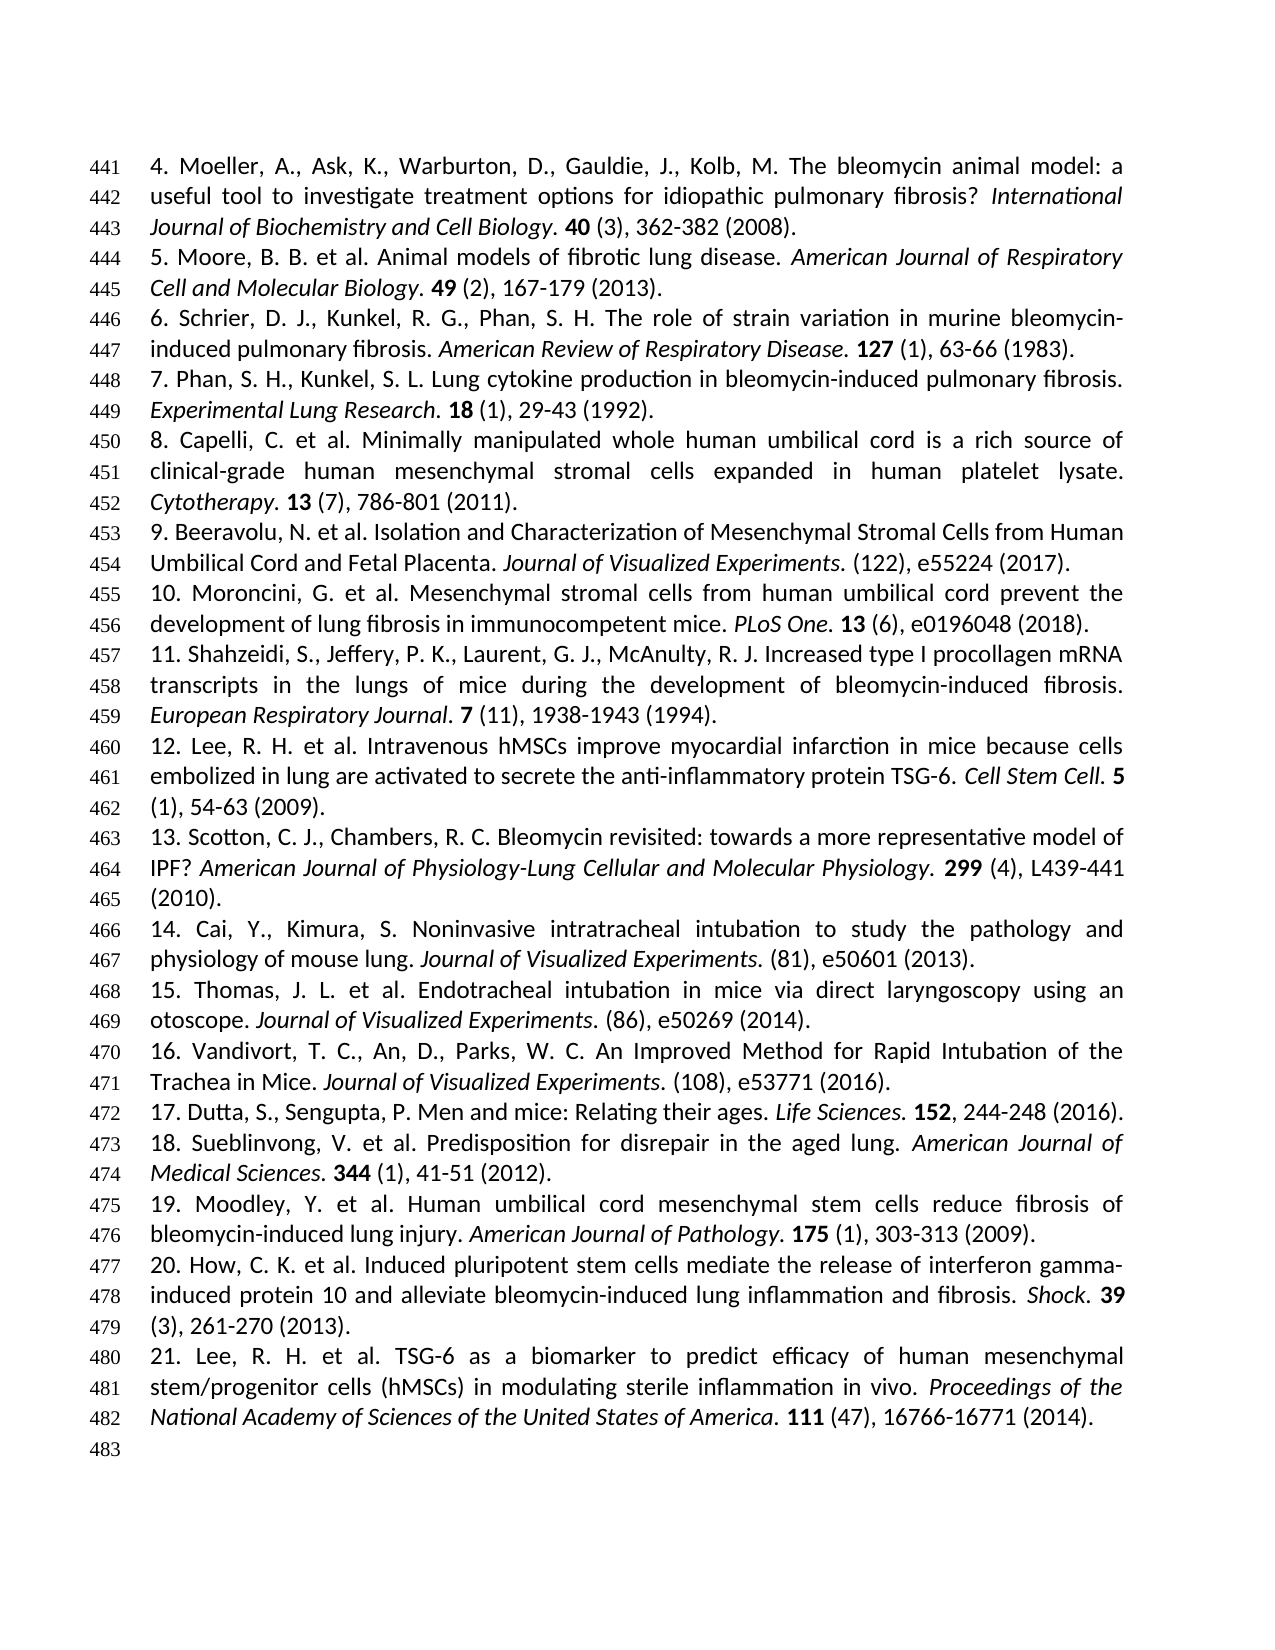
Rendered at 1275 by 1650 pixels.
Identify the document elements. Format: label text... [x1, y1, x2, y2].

text 5. Moore, B. B. et al. Animal models of fibrotic lung disease. American Journal of Respiratory Cell and Molecular Biology. 49 (2), 167-179 (2013). [150, 242, 1125, 303]
text 4. Moeller, A., Ask, K., Warburton, D., Gauldie, J., Kolb, M. The bleomycin animal model: a useful tool to investigate treatment options for idiopathic pulmonary fibrosis? International Journal of Biochemistry and Cell Biology. 40 (3), 362-382 (2008). [150, 150, 1125, 242]
text 9. Beeravolu, N. et al. Isolation and Characterization of Mesenchymal Stromal Cells from Human Umbilical Cord and Fetal Placenta. Journal of Visualized Experiments. (122), e55224 (2017). [150, 516, 1125, 577]
text 6. Schrier, D. J., Kunkel, R. G., Phan, S. H. The role of strain variation in murine bleomycin-induced pulmonary fibrosis. American Review of Respiratory Disease. 127 (1), 63-66 (1983). [150, 303, 1125, 364]
text 19. Moodley, Y. et al. Human umbilical cord mesenchymal stem cells reduce fibrosis of bleomycin-induced lung injury. American Journal of Pathology. 175 (1), 303-313 (2009). [150, 1188, 1125, 1249]
text 14. Cai, Y., Kimura, S. Noninvasive intratracheal intubation to study the pathology and physiology of mouse lung. Journal of Visualized Experiments. (81), e50601 (2013). [150, 913, 1125, 974]
text 12. Lee, R. H. et al. Intravenous hMSCs improve myocardial infarction in mice because cells embolized in lung are activated to secrete the anti-inflammatory protein TSG-6. Cell Stem Cell. 5 (1), 54-63 (2009). [150, 730, 1125, 821]
text 11. Shahzeidi, S., Jeffery, P. K., Laurent, G. J., McAnulty, R. J. Increased type I procollagen mRNA transcripts in the lungs of mice during the development of bleomycin-induced fibrosis. European Respiratory Journal. 7 (11), 1938-1943 (1994). [150, 638, 1125, 730]
text 18. Sueblinvong, V. et al. Predisposition for disrepair in the aged lung. American Journal of Medical Sciences. 344 (1), 41-51 (2012). [150, 1127, 1125, 1188]
text 15. Thomas, J. L. et al. Endotracheal intubation in mice via direct laryngoscopy using an otoscope. Journal of Visualized Experiments. (86), e50269 (2014). [150, 974, 1125, 1035]
text 16. Vandivort, T. C., An, D., Parks, W. C. An Improved Method for Rapid Intubation of the Trachea in Mice. Journal of Visualized Experiments. (108), e53771 (2016). [150, 1035, 1125, 1096]
text 20. How, C. K. et al. Induced pluripotent stem cells mediate the release of interferon gamma-induced protein 10 and alleviate bleomycin-induced lung inflammation and fibrosis. Shock. 39 (3), 261-270 (2013). [150, 1249, 1125, 1340]
text 7. Phan, S. H., Kunkel, S. L. Lung cytokine production in bleomycin-induced pulmonary fibrosis. Experimental Lung Research. 18 (1), 29-43 (1992). [150, 364, 1125, 425]
text 21. Lee, R. H. et al. TSG-6 as a biomarker to predict efficacy of human mesenchymal stem/progenitor cells (hMSCs) in modulating sterile inflammation in vivo. Proceedings of the National Academy of Sciences of the United States of America. 111 (47), 16766-16771 (2014). [150, 1340, 1125, 1432]
text 10. Moroncini, G. et al. Mesenchymal stromal cells from human umbilical cord prevent the development of lung fibrosis in immunocompetent mice. PLoS One. 13 (6), e0196048 (2018). [150, 577, 1125, 638]
text 17. Dutta, S., Sengupta, P. Men and mice: Relating their ages. Life Sciences. 152, 244-248 (2016). [150, 1096, 1125, 1127]
text 8. Capelli, C. et al. Minimally manipulated whole human umbilical cord is a rich source of clinical-grade human mesenchymal stromal cells expanded in human platelet lysate. Cytotherapy. 13 (7), 786-801 (2011). [150, 425, 1125, 516]
text 13. Scotton, C. J., Chambers, R. C. Bleomycin revisited: towards a more representative model of IPF? American Journal of Physiology-Lung Cellular and Molecular Physiology. 299 (4), L439-441 (2010). [150, 821, 1125, 913]
